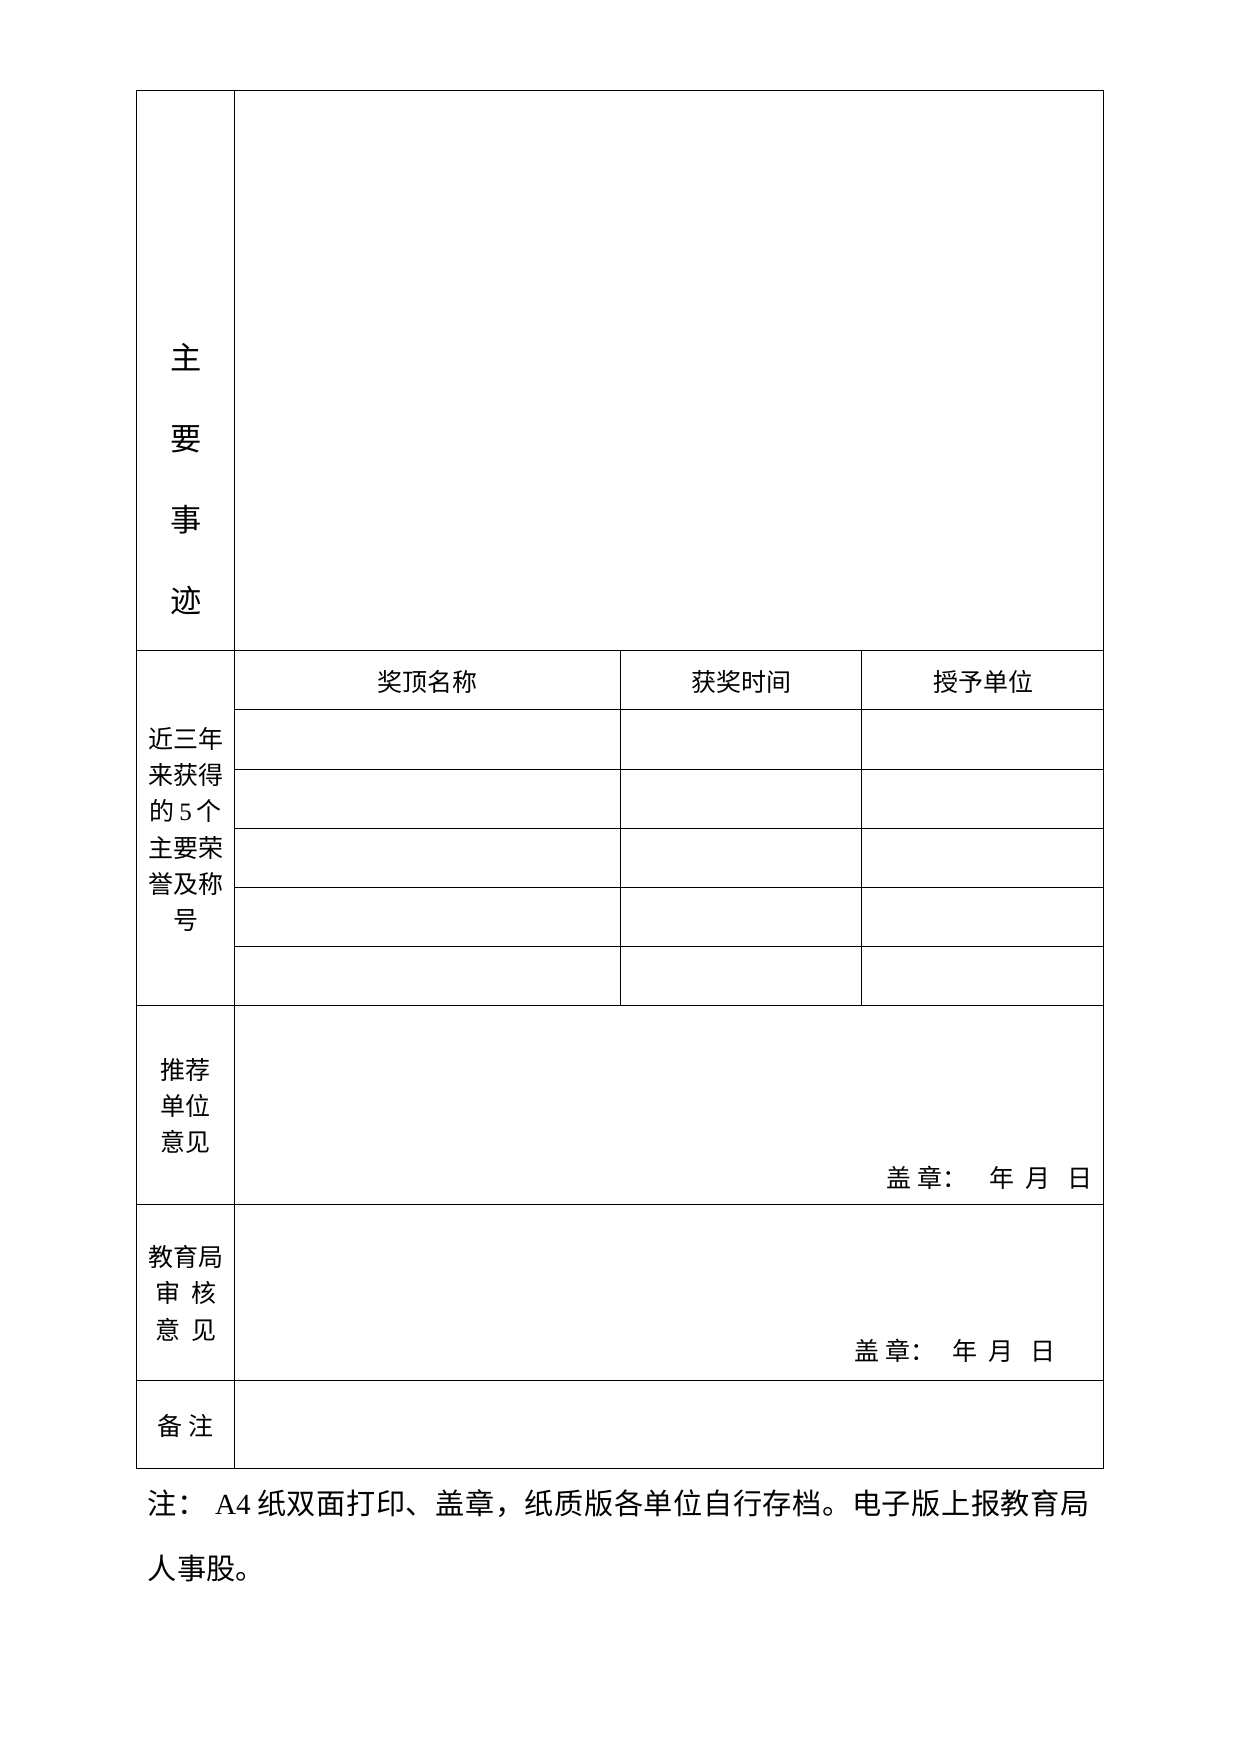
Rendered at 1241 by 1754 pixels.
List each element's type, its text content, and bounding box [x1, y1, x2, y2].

table_cell [621, 829, 861, 887]
table_cell [235, 1381, 1103, 1468]
table_cell 盖 章： 年 月 日 [235, 1205, 1103, 1379]
table_cell 盖 章： 年 月 日 [235, 1006, 1103, 1204]
table_cell [862, 829, 1103, 887]
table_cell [137, 91, 234, 650]
table_cell 近三年来获得的5个主要荣誉及称 号 [137, 651, 234, 1005]
table_cell [862, 710, 1103, 768]
table_cell [621, 947, 861, 1005]
table_cell [621, 770, 861, 827]
table_cell [235, 829, 620, 887]
table_cell 奖顶名称 [235, 651, 620, 709]
table_cell [621, 888, 861, 946]
table_cell [621, 710, 861, 768]
table_cell [862, 770, 1103, 827]
table_cell [235, 947, 620, 1005]
table_cell 教育局 审 核 意 见 [137, 1205, 234, 1379]
table_cell 获奖时间 [621, 651, 861, 709]
table_cell 授予单位 [862, 651, 1103, 709]
table_cell [235, 888, 620, 946]
table_cell [862, 947, 1103, 1005]
table_cell [235, 710, 620, 768]
text 注： A4纸双面打印、盖章，纸质版各单位自行存档。电子版上报教育局人事股。 [148, 1469, 1092, 1599]
table_cell 推荐 单位 意见 [137, 1006, 234, 1204]
table_cell 备 注 [137, 1381, 234, 1468]
table_cell [235, 91, 1103, 650]
table_cell [235, 770, 620, 827]
table_cell [862, 888, 1103, 946]
